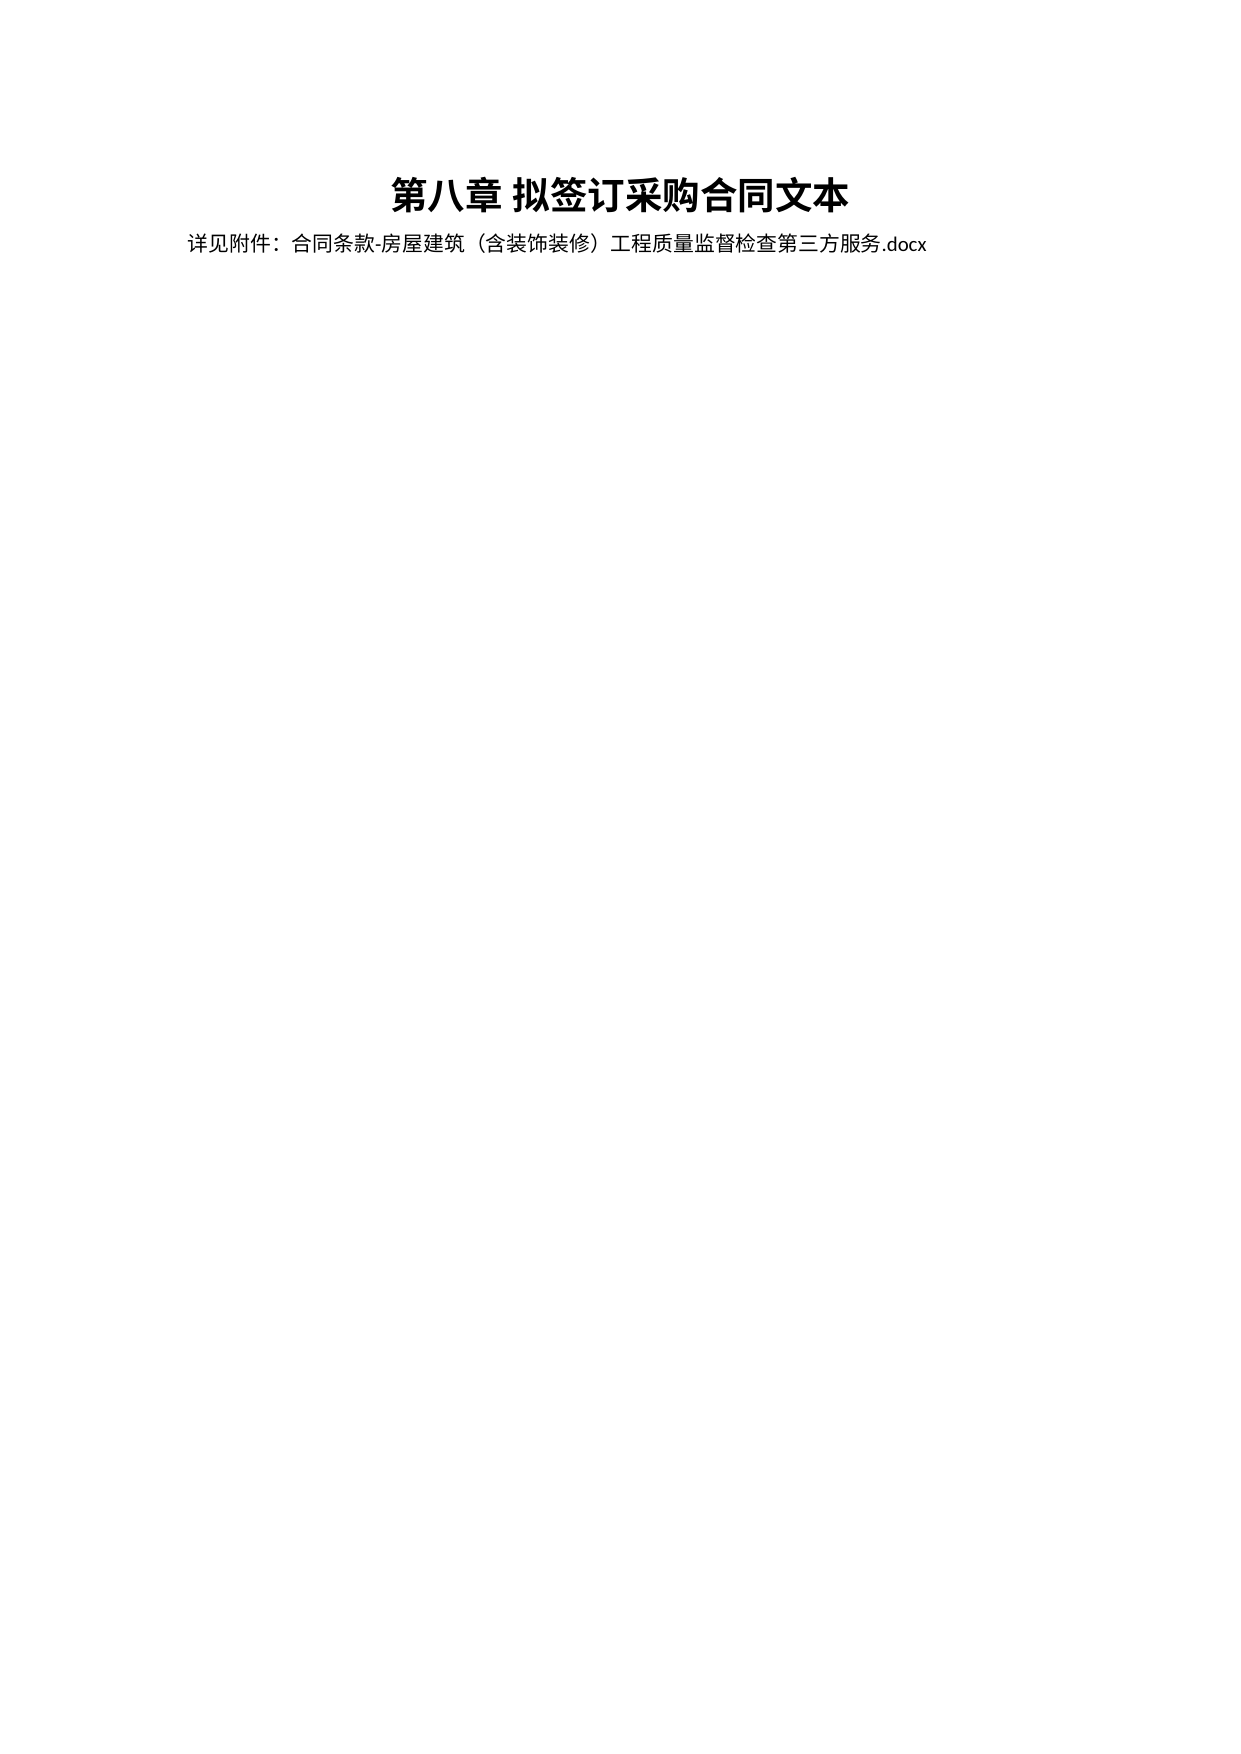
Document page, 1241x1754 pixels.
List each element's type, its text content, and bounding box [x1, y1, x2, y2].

text 详见附件：合同条款-房屋建筑（含装饰装修）工程质量监督检查第三方服务.docx [187, 227, 1053, 259]
text 第八章 拟签订采购合同文本 [187, 162, 1053, 227]
